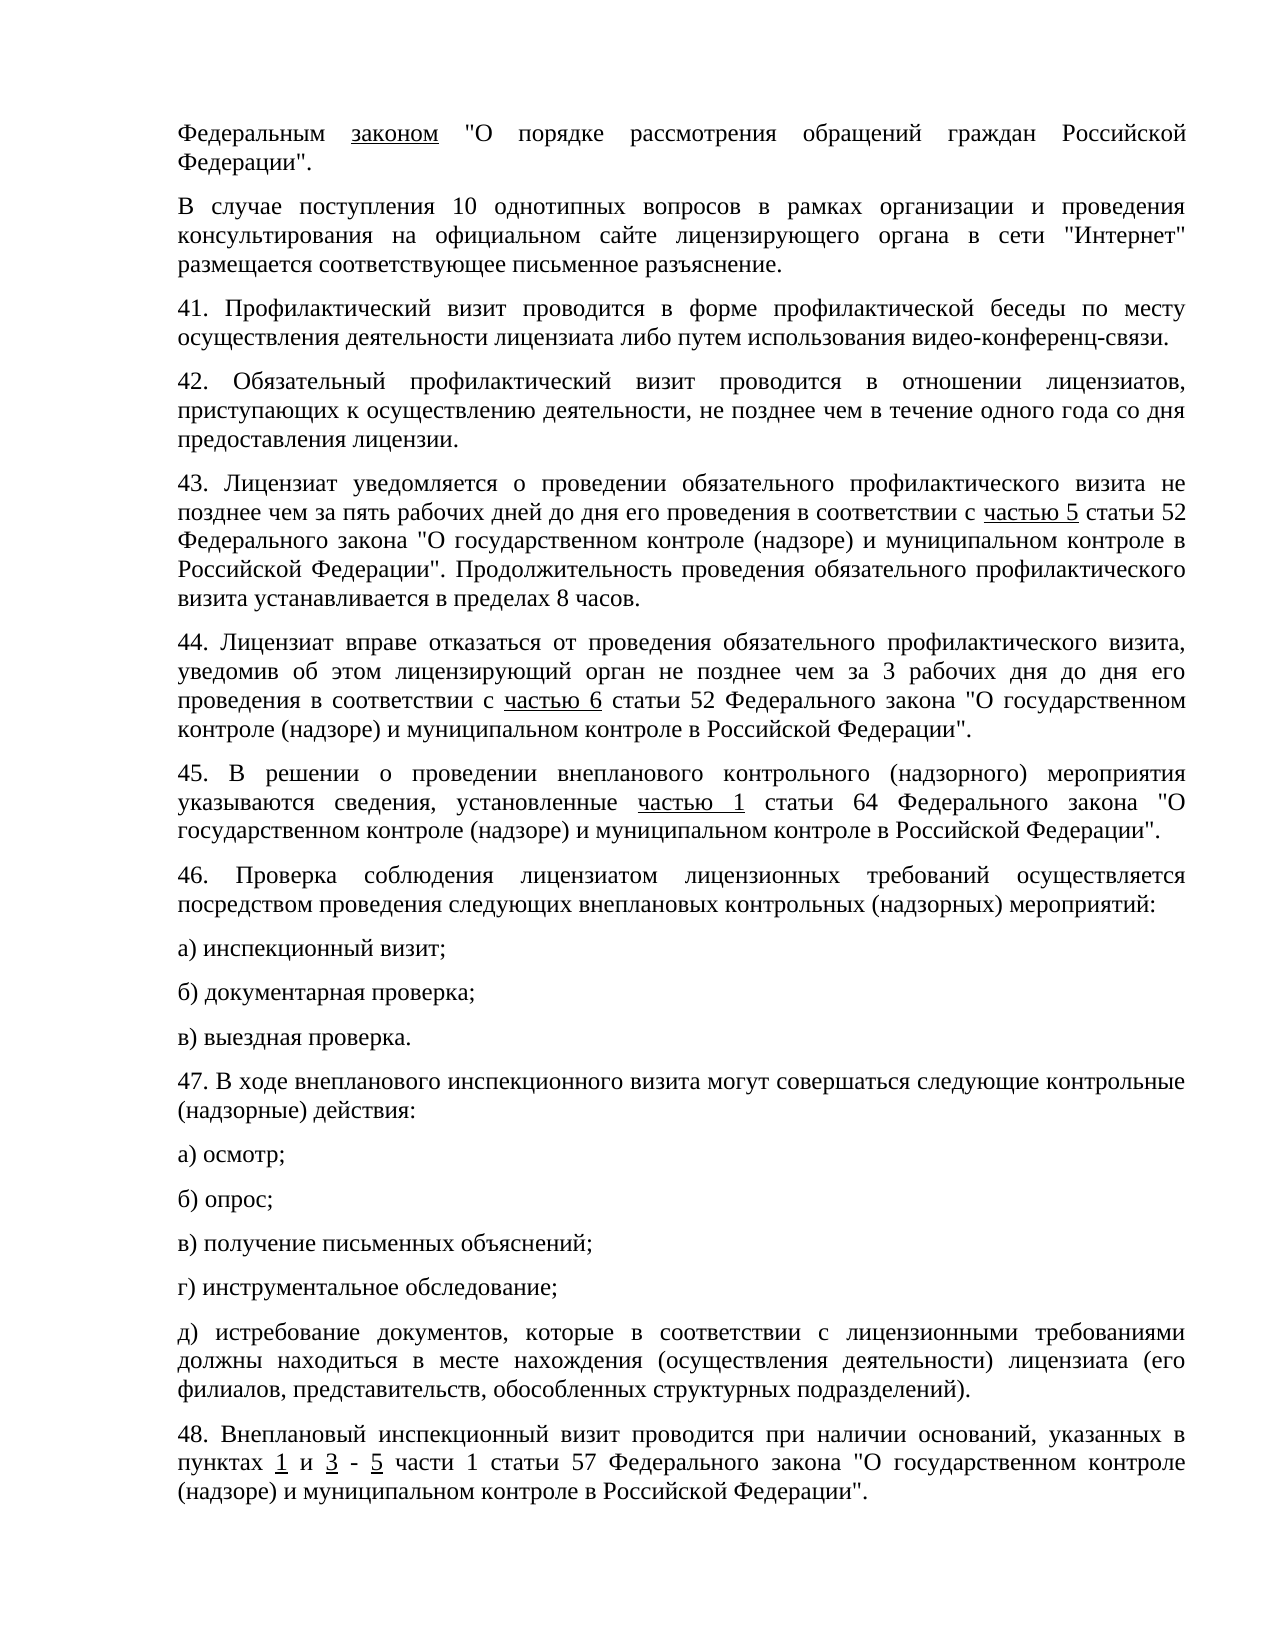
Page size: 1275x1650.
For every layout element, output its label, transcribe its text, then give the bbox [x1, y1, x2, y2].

text 43. Лицензиат уведомляется о проведении обязательного профилактического визита не позднее чем за пять рабочих дней до дня его проведения в соответствии с частью 5 статьи 52 Федерального закона "О государственном контроле (надзоре) и муниципальном контроле в Российской Федерации". Продолжительность проведения обязательного профилактического визита устанавливается в пределах 8 часов. [177, 468, 1186, 612]
text д) истребование документов, которые в соответствии с лицензионными требованиями должны находиться в месте нахождения (осуществления деятельности) лицензиата (его филиалов, представительств, обособленных структурных подразделений). [177, 1317, 1186, 1403]
text 42. Обязательный профилактический визит проводится в отношении лицензиатов, приступающих к осуществлению деятельности, не позднее чем в течение одного года со дня предоставления лицензии. [177, 366, 1186, 452]
text 45. В решении о проведении внепланового контрольного (надзорного) мероприятия указываются сведения, установленные частью 1 статьи 64 Федерального закона "О государственном контроле (надзоре) и муниципальном контроле в Российской Федерации". [177, 758, 1186, 844]
text а) осмотр; [177, 1139, 1186, 1168]
text 41. Профилактический визит проводится в форме профилактической беседы по месту осуществления деятельности лицензиата либо путем использования видео-конференц-связи. [177, 293, 1186, 351]
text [177, 118, 1186, 176]
text г) инструментальное обследование; [177, 1272, 1186, 1301]
text а) инспекционный визит; [177, 933, 1186, 962]
text в) получение письменных объяснений; [177, 1228, 1186, 1257]
text В случае поступления 10 однотипных вопросов в рамках организации и проведения консультирования на официальном сайте лицензирующего органа в сети "Интернет" размещается соответствующее письменное разъяснение. [177, 191, 1186, 277]
text 48. Внеплановый инспекционный визит проводится при наличии оснований, указанных в пунктах 1 и 3 - 5 части 1 статьи 57 Федерального закона "О государственном контроле (надзоре) и муниципальном контроле в Российской Федерации". [177, 1419, 1186, 1505]
text б) опрос; [177, 1184, 1186, 1212]
text б) документарная проверка; [177, 977, 1186, 1006]
text в) выездная проверка. [177, 1022, 1186, 1051]
text 46. Проверка соблюдения лицензиатом лицензионных требований осуществляется посредством проведения следующих внеплановых контрольных (надзорных) мероприятий: [177, 860, 1186, 917]
text 44. Лицензиат вправе отказаться от проведения обязательного профилактического визита, уведомив об этом лицензирующий орган не позднее чем за 3 рабочих дня до дня его проведения в соответствии с частью 6 статьи 52 Федерального закона "О государственном контроле (надзоре) и муниципальном контроле в Российской Федерации". [177, 627, 1186, 742]
text 47. В ходе внепланового инспекционного визита могут совершаться следующие контрольные (надзорные) действия: [177, 1066, 1186, 1124]
